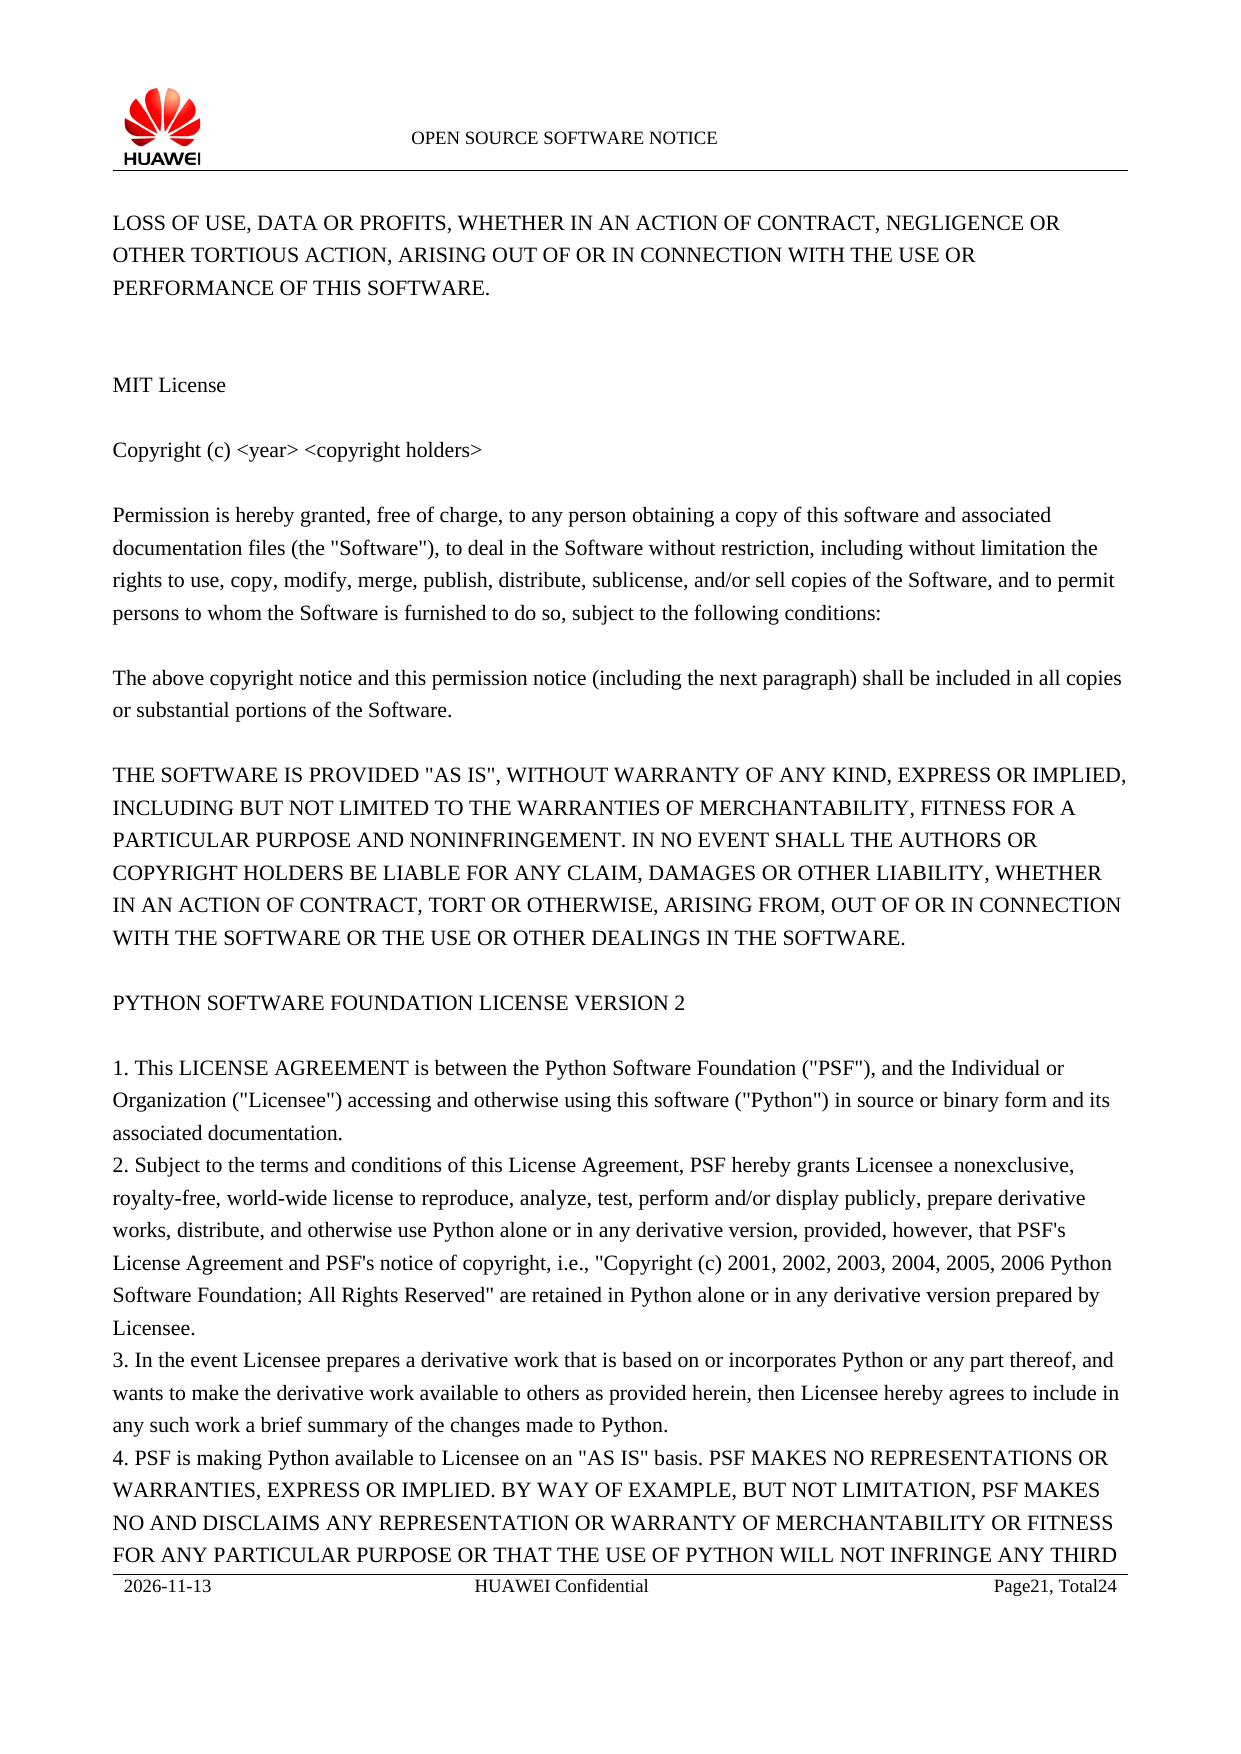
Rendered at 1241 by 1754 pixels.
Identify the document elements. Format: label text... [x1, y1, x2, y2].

picture [124, 88, 201, 165]
